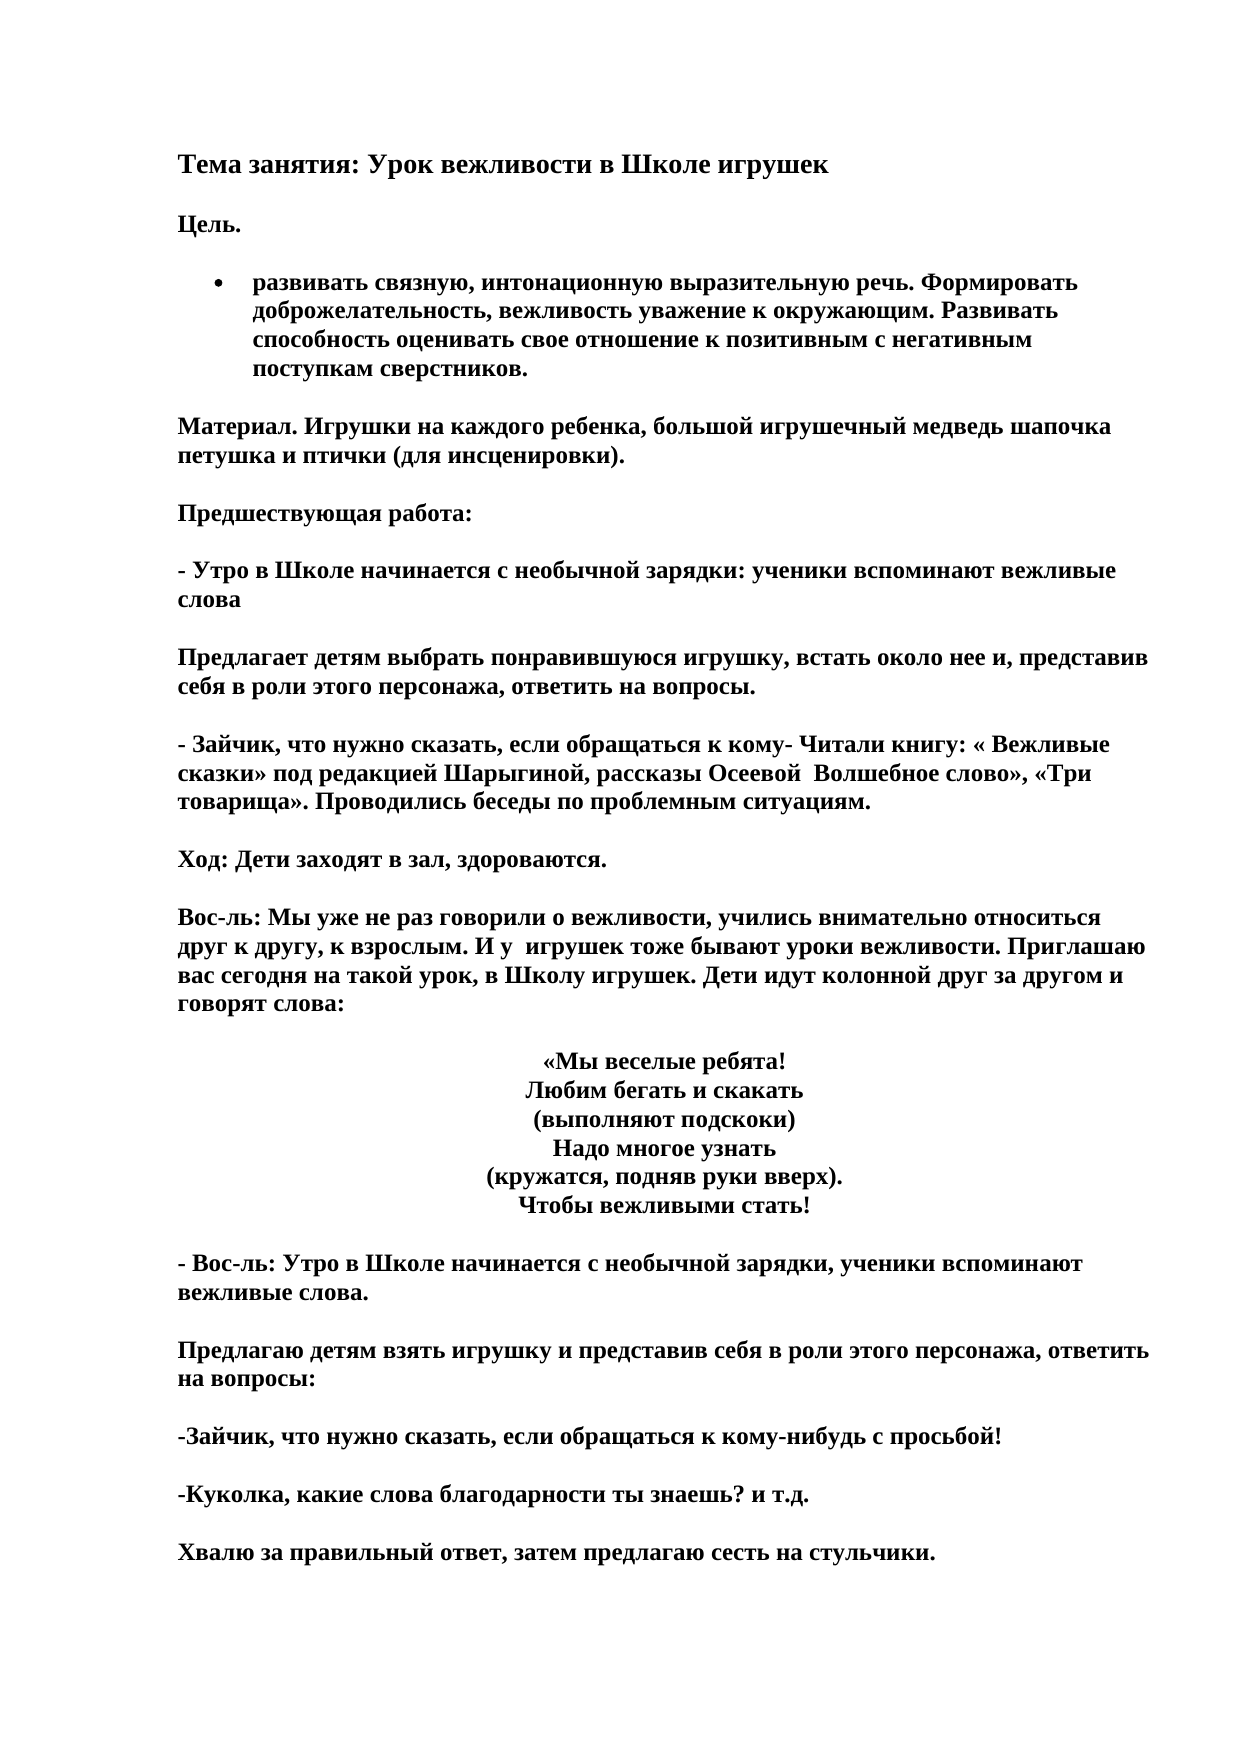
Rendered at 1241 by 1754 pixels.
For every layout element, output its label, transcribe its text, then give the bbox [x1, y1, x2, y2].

text Предлагаю детям взять игрушку и представив себя в роли этого персонажа, ответить на вопросы: [177, 1335, 1152, 1392]
text (выполняют подскоки) [177, 1104, 1152, 1133]
text Чтобы вежливыми стать! [177, 1190, 1152, 1219]
text -Куколка, какие слова благодарности ты знаешь? и т.д. [177, 1479, 1152, 1508]
text Предлагает детям выбрать понравившуюся игрушку, встать около нее и, представив себя в роли этого персонажа, ответить на вопросы. [177, 642, 1152, 700]
text - Зайчик, что нужно сказать, если обращаться к кому- Читали книгу: « Вежливые сказки» под редакцией Шарыгиной, рассказы Осеевой Волшебное слово», «Три товарища». Проводились беседы по проблемным ситуациям. [177, 729, 1152, 815]
text - Утро в Школе начинается с необычной зарядки: ученики вспоминают вежливые слова [177, 556, 1152, 613]
text Хвалю за правильный ответ, затем предлагаю сесть на стульчики. [177, 1537, 1152, 1566]
text Предшествующая работа: [177, 498, 1152, 526]
text Ход: Дети заходят в зал, здороваются. [177, 844, 1152, 873]
text Материал. Игрушки на каждого ребенка, большой игрушечный медведь шапочка петушка и птички (для инсценировки). [177, 411, 1152, 468]
text - Вос-ль: Утро в Школе начинается с необычной зарядки, ученики вспоминают вежливые слова. [177, 1248, 1152, 1306]
text Тема занятия: Урок вежливости в Школе игрушек [177, 147, 1152, 180]
text -Зайчик, что нужно сказать, если обращаться к кому-нибудь с просьбой! [177, 1421, 1152, 1450]
text «Мы веселые ребята! [177, 1046, 1152, 1075]
text (кружатся, подняв руки вверх). [177, 1161, 1152, 1190]
text Цель. [177, 209, 1152, 238]
text Любим бегать и скакать [177, 1075, 1152, 1104]
text Вос-ль: Мы уже не раз говорили о вежливости, учились внимательно относиться друг к другу, к взрослым. И у игрушек тоже бывают уроки вежливости. Приглашаю вас сегодня на такой урок, в Школу игрушек. Дети идут колонной друг за другом и говорят слова: [177, 902, 1152, 1017]
list развивать связную, интонационную выразительную речь. Формировать доброжелательность, вежливость уважение к окружающим. Развивать способность оценивать свое отношение к позитивным с негативным поступкам сверстников. [215, 267, 1152, 382]
text Надо многое узнать [177, 1133, 1152, 1161]
